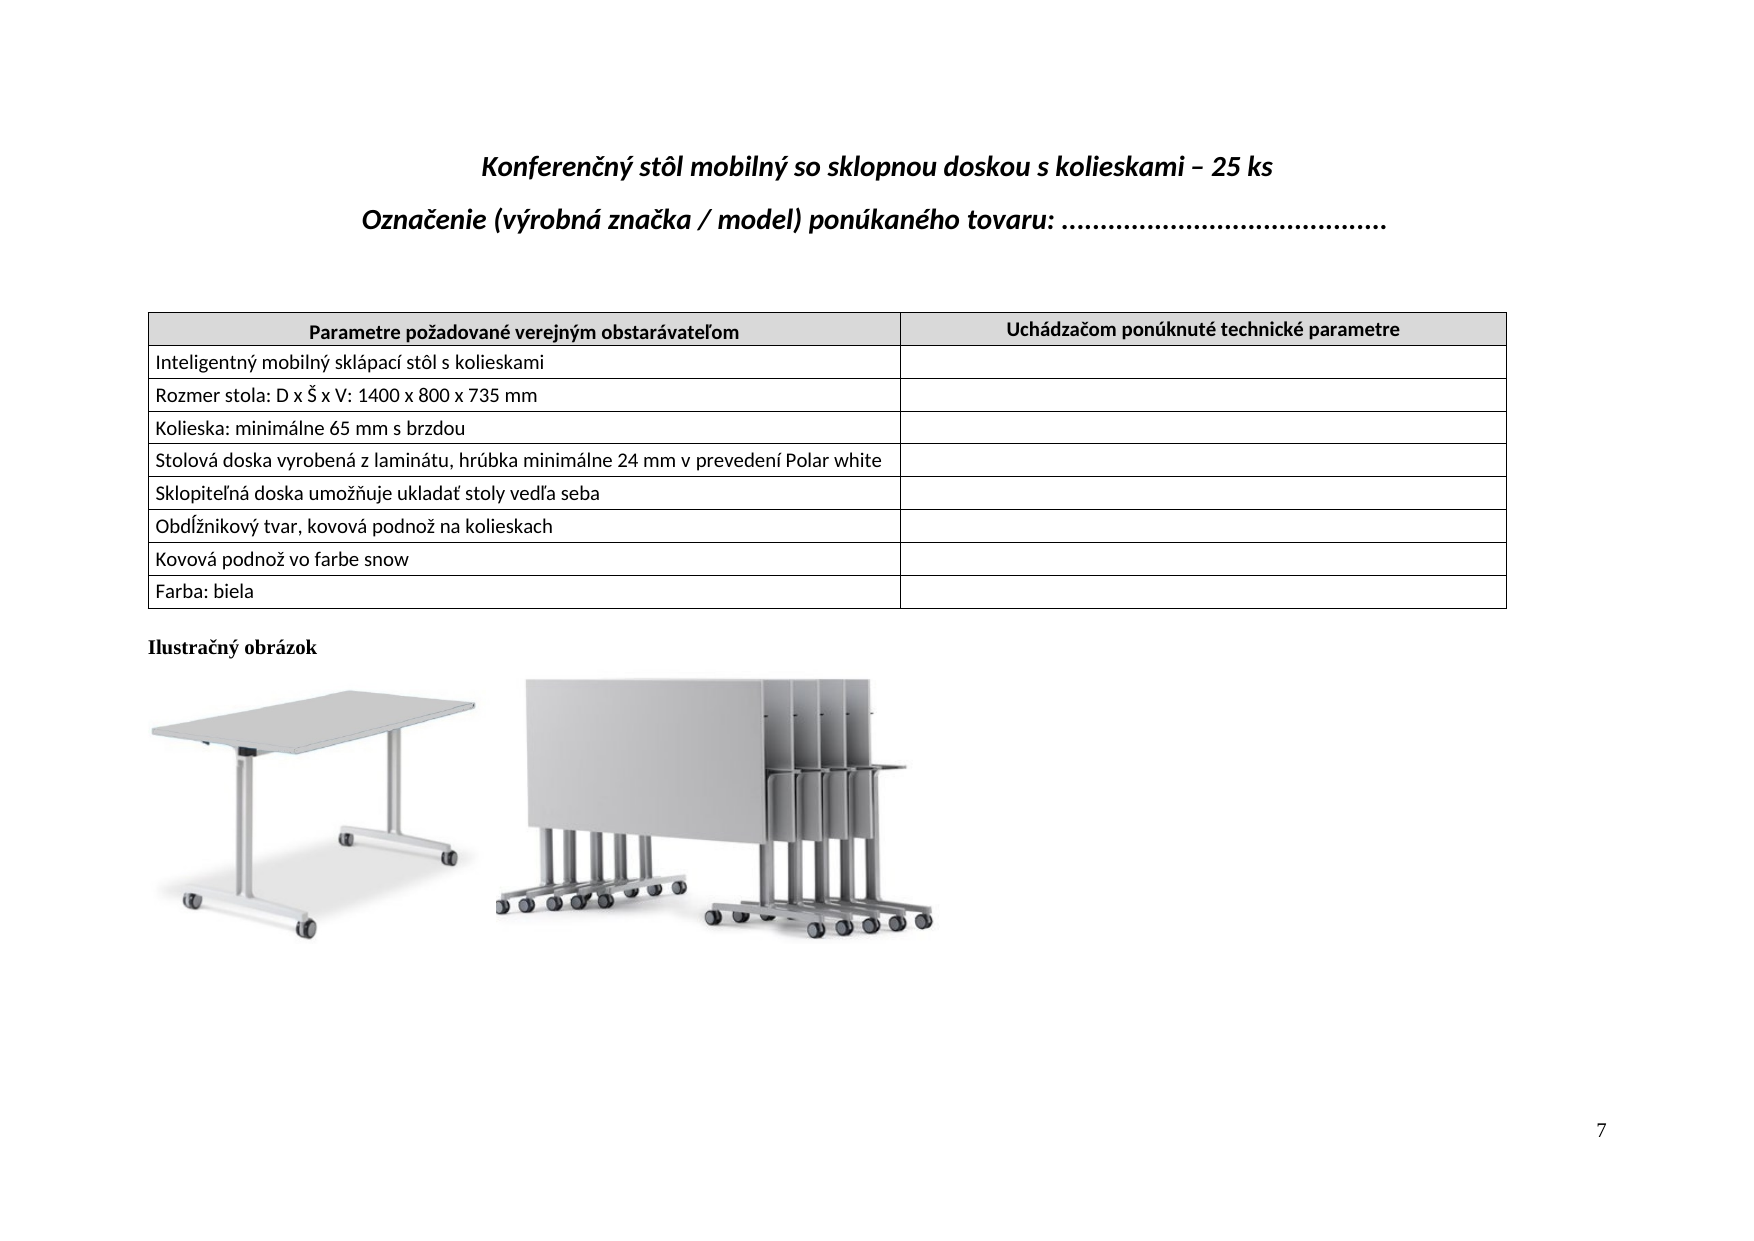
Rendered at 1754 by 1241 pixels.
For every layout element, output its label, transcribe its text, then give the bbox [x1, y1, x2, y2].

table_cell [901, 477, 1506, 509]
table_cell Farba: biela [149, 576, 900, 607]
table_cell Stolová doska vyrobená z laminátu, hrúbka minimálne 24 mm v prevedení Polar white [149, 444, 900, 476]
table_cell Obdĺžnikový tvar, kovová podnož na kolieskach [149, 510, 900, 542]
table_cell Kolieska: minimálne 65 mm s brzdou [149, 412, 900, 443]
table_cell [901, 412, 1506, 443]
picture [496, 661, 942, 944]
table_cell Inteligentný mobilný sklápací stôl s kolieskami [149, 346, 900, 378]
table_cell [901, 379, 1506, 411]
table_header Uchádzačom ponúknuté technické parametre [901, 313, 1506, 345]
table_cell Sklopiteľná doska umožňuje ukladať stoly vedľa seba [149, 477, 900, 509]
text Označenie (výrobná značka / model) ponúkaného tovaru: .......................................... [148, 201, 1606, 236]
text Konferenčný stôl mobilný so sklopnou doskou s kolieskami – 25 ks [148, 148, 1606, 183]
table_cell [901, 444, 1506, 476]
table_cell [901, 543, 1506, 574]
text Ilustračný obrázok [148, 635, 1606, 659]
picture [147, 683, 491, 944]
table_cell [901, 510, 1506, 542]
table_cell Rozmer stola: D x Š x V: 1400 x 800 x 735 mm [149, 379, 900, 411]
table_cell [901, 576, 1506, 607]
table_cell Kovová podnož vo farbe snow [149, 543, 900, 574]
table_cell [901, 346, 1506, 378]
table_header Parametre požadované verejným obstarávateľom [149, 313, 900, 345]
